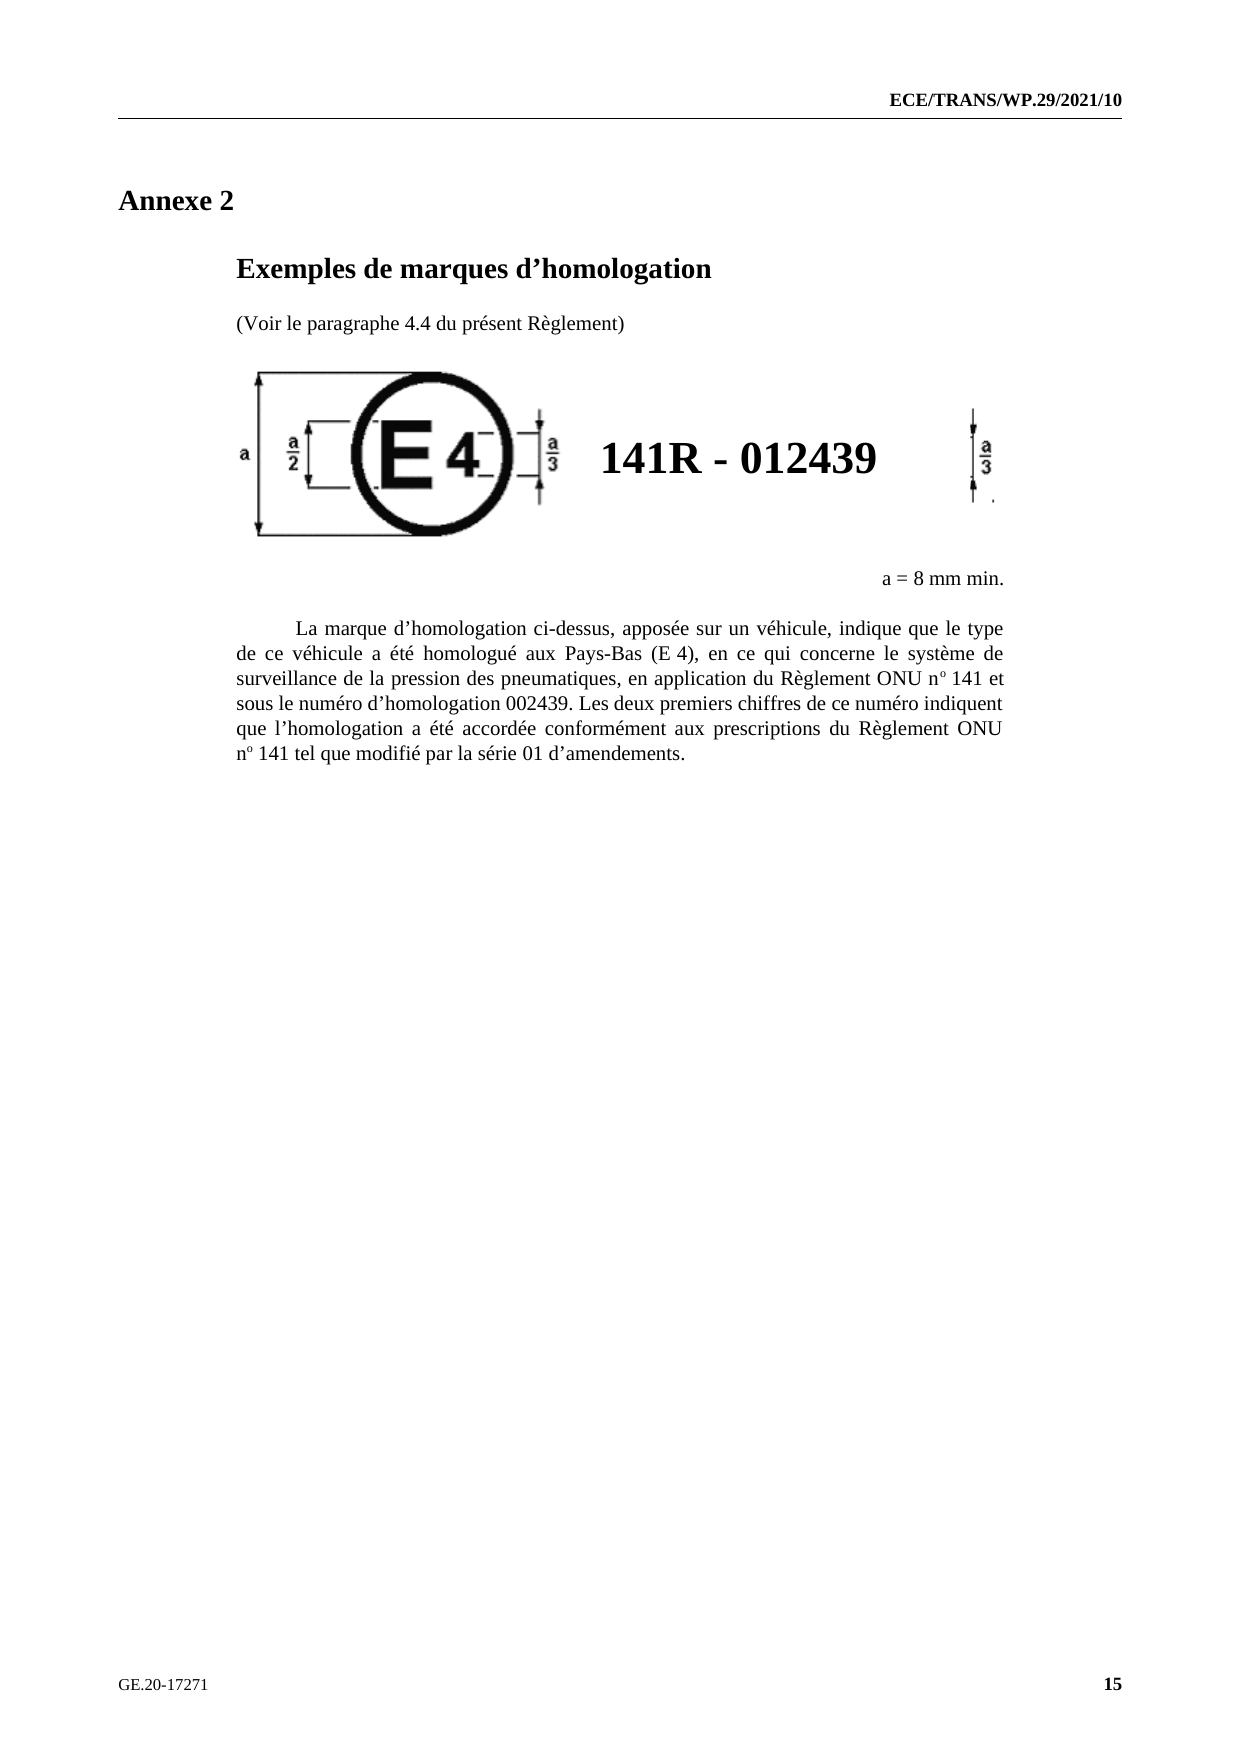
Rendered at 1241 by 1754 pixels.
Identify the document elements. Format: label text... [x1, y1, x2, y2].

text a = 8 mm min. [236, 565, 1004, 590]
text Annexe 2 [118, 185, 1004, 216]
picture [236, 347, 996, 566]
text (Voir le paragraphe 4.4 du présent Règlement) [236, 310, 1004, 335]
text La marque d’homologation ci-dessus, apposée sur un véhicule, indique que le type de ce véhicule a été homologué aux Pays-Bas (E 4), en ce qui concerne le système de surveillance de la pression des pneumatiques, en application du Règlement ONU no 141 et sous le numéro d’homologation 002439. Les deux premiers chiffres de ce numéro indiquent que l’homologation a été accordée conformément aux prescriptions du Règlement ONU no 141 tel que modifié par la série 01 d’amendements. [236, 615, 1004, 765]
text Exemples de marques d’homologation [118, 254, 1004, 285]
